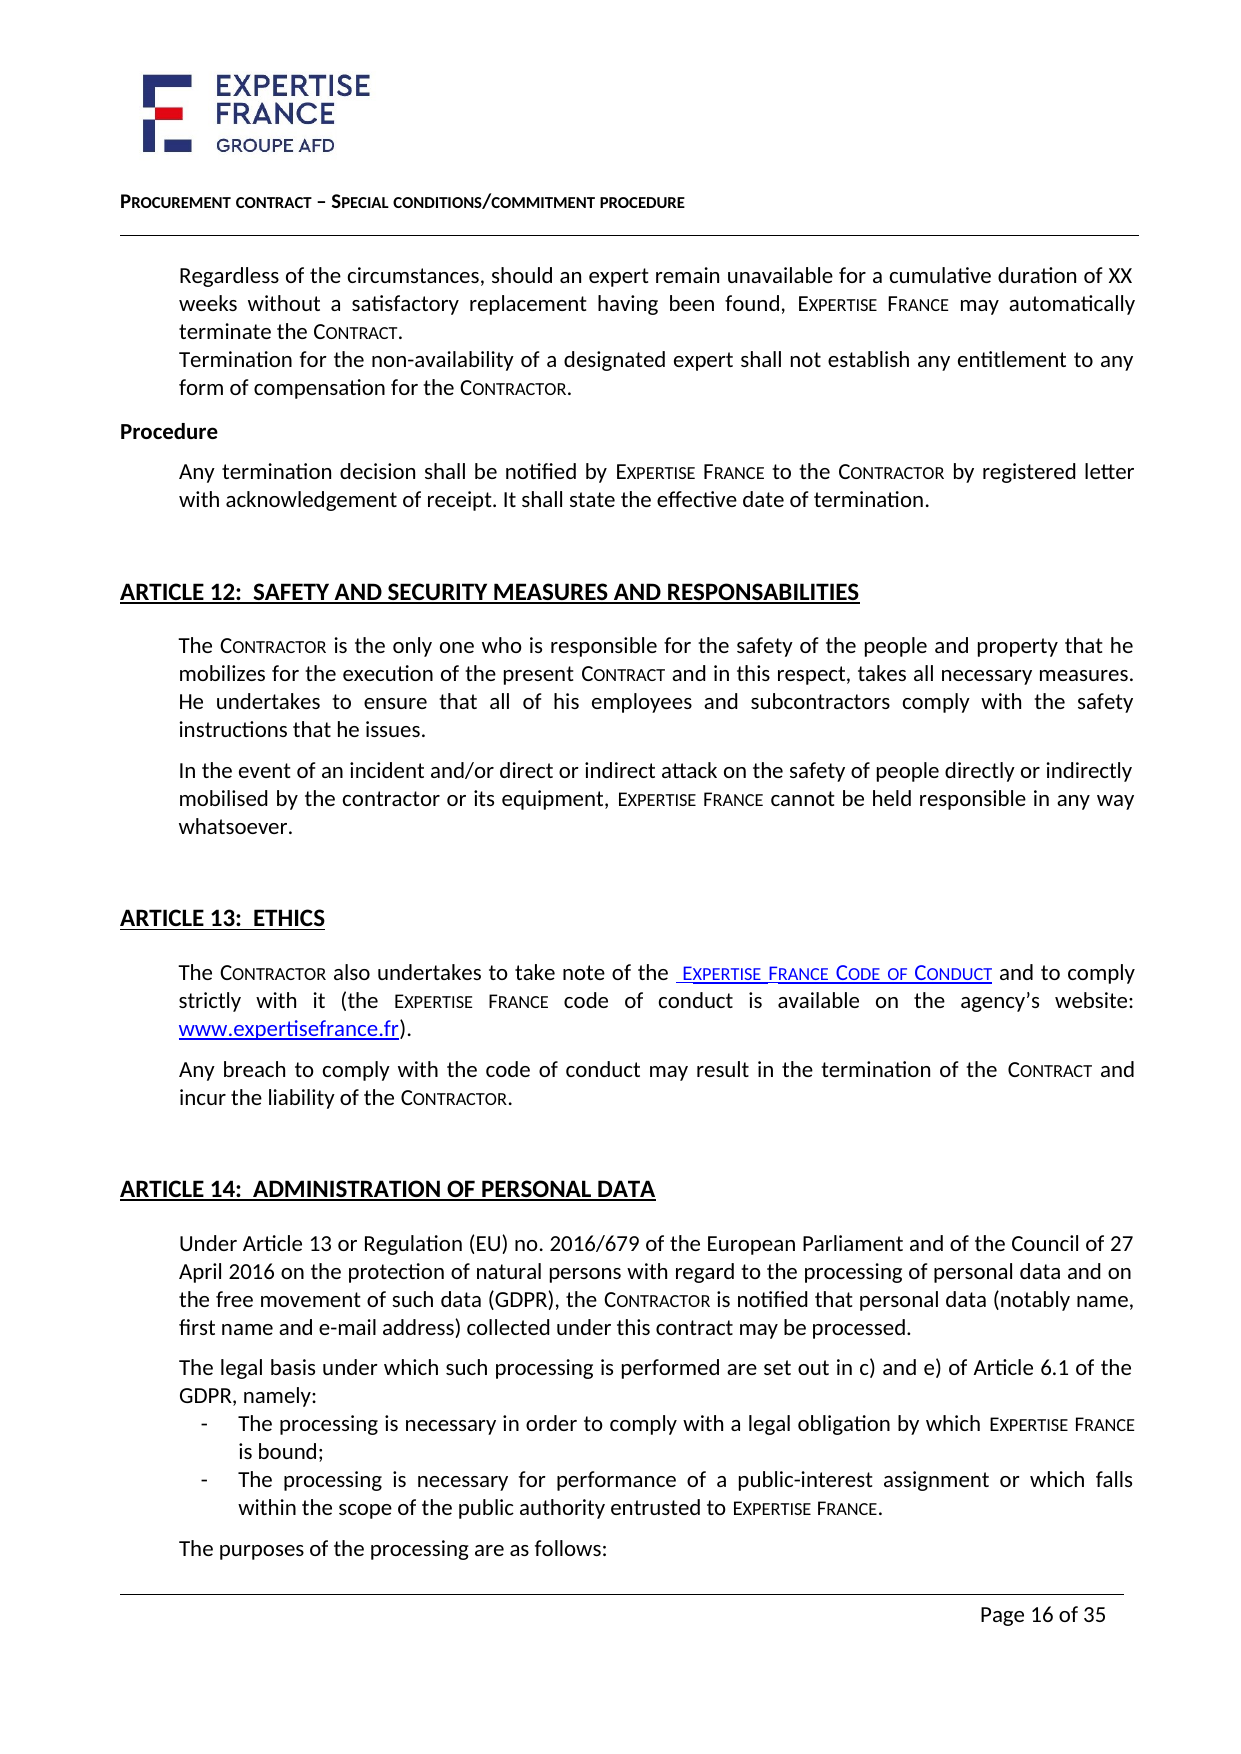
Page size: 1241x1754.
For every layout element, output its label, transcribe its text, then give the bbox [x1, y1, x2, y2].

list safety and security measures and responsabilities [120, 576, 1135, 606]
text The legal basis under which such processing is performed are set out in c) and e) of Article 6.1 of the GDPR, namely: [179, 1353, 1135, 1409]
list The processing is necessary in order to comply with a legal obligation by which Expertise France is bound; [201, 1409, 1135, 1465]
text Termination for the non-availability of a designated expert shall not establish any entitlement to any form of compensation for the Contractor. [179, 345, 1135, 401]
text Any breach to comply with the code of conduct may result in the termination of the Contract and incur the liability of the Contractor. [179, 1055, 1135, 1111]
list The processing is necessary for performance of a public-interest assignment or which falls within the scope of the public authority entrusted to Expertise France. [201, 1465, 1135, 1521]
text Any termination decision shall be notified by Expertise France to the Contractor by registered letter with acknowledgement of receipt. It shall state the effective date of termination. [179, 457, 1135, 513]
list Administration of personal data [120, 1173, 1135, 1204]
text In the event of an incident and/or direct or indirect attack on the safety of people directly or indirectly mobilised by the contractor or its equipment, Expertise France cannot be held responsible in any way whatsoever. [178, 756, 1135, 840]
list ethics [120, 903, 1135, 933]
text The Contractor is the only one who is responsible for the safety of the people and property that he mobilizes for the execution of the present Contract and in this respect, takes all necessary measures. He undertakes to ensure that all of his employees and subcontractors comply with the safety instructions that he issues. [178, 631, 1135, 743]
text Under Article 13 or Regulation (EU) no. 2016/679 of the European Parliament and of the Council of 27 April 2016 on the protection of natural persons with regard to the processing of personal data and on the free movement of such data (GDPR), the Contractor is notified that personal data (notably name, first name and e-mail address) collected under this contract may be processed. [179, 1229, 1135, 1341]
text The purposes of the processing are as follows: [179, 1534, 1135, 1562]
text The Contractor also undertakes to take note of the Expertise France Code of Conduct and to comply strictly with it (the Expertise France code of conduct is available on the agency’s website: www.expertisefrance.fr). [178, 958, 1135, 1042]
picture [120, 41, 397, 183]
text Regardless of the circumstances, should an expert remain unavailable for a cumulative duration of XX weeks without a satisfactory replacement having been found, Expertise France may automatically terminate the Contract. [179, 261, 1135, 345]
subtitle Procedure [120, 414, 1135, 445]
